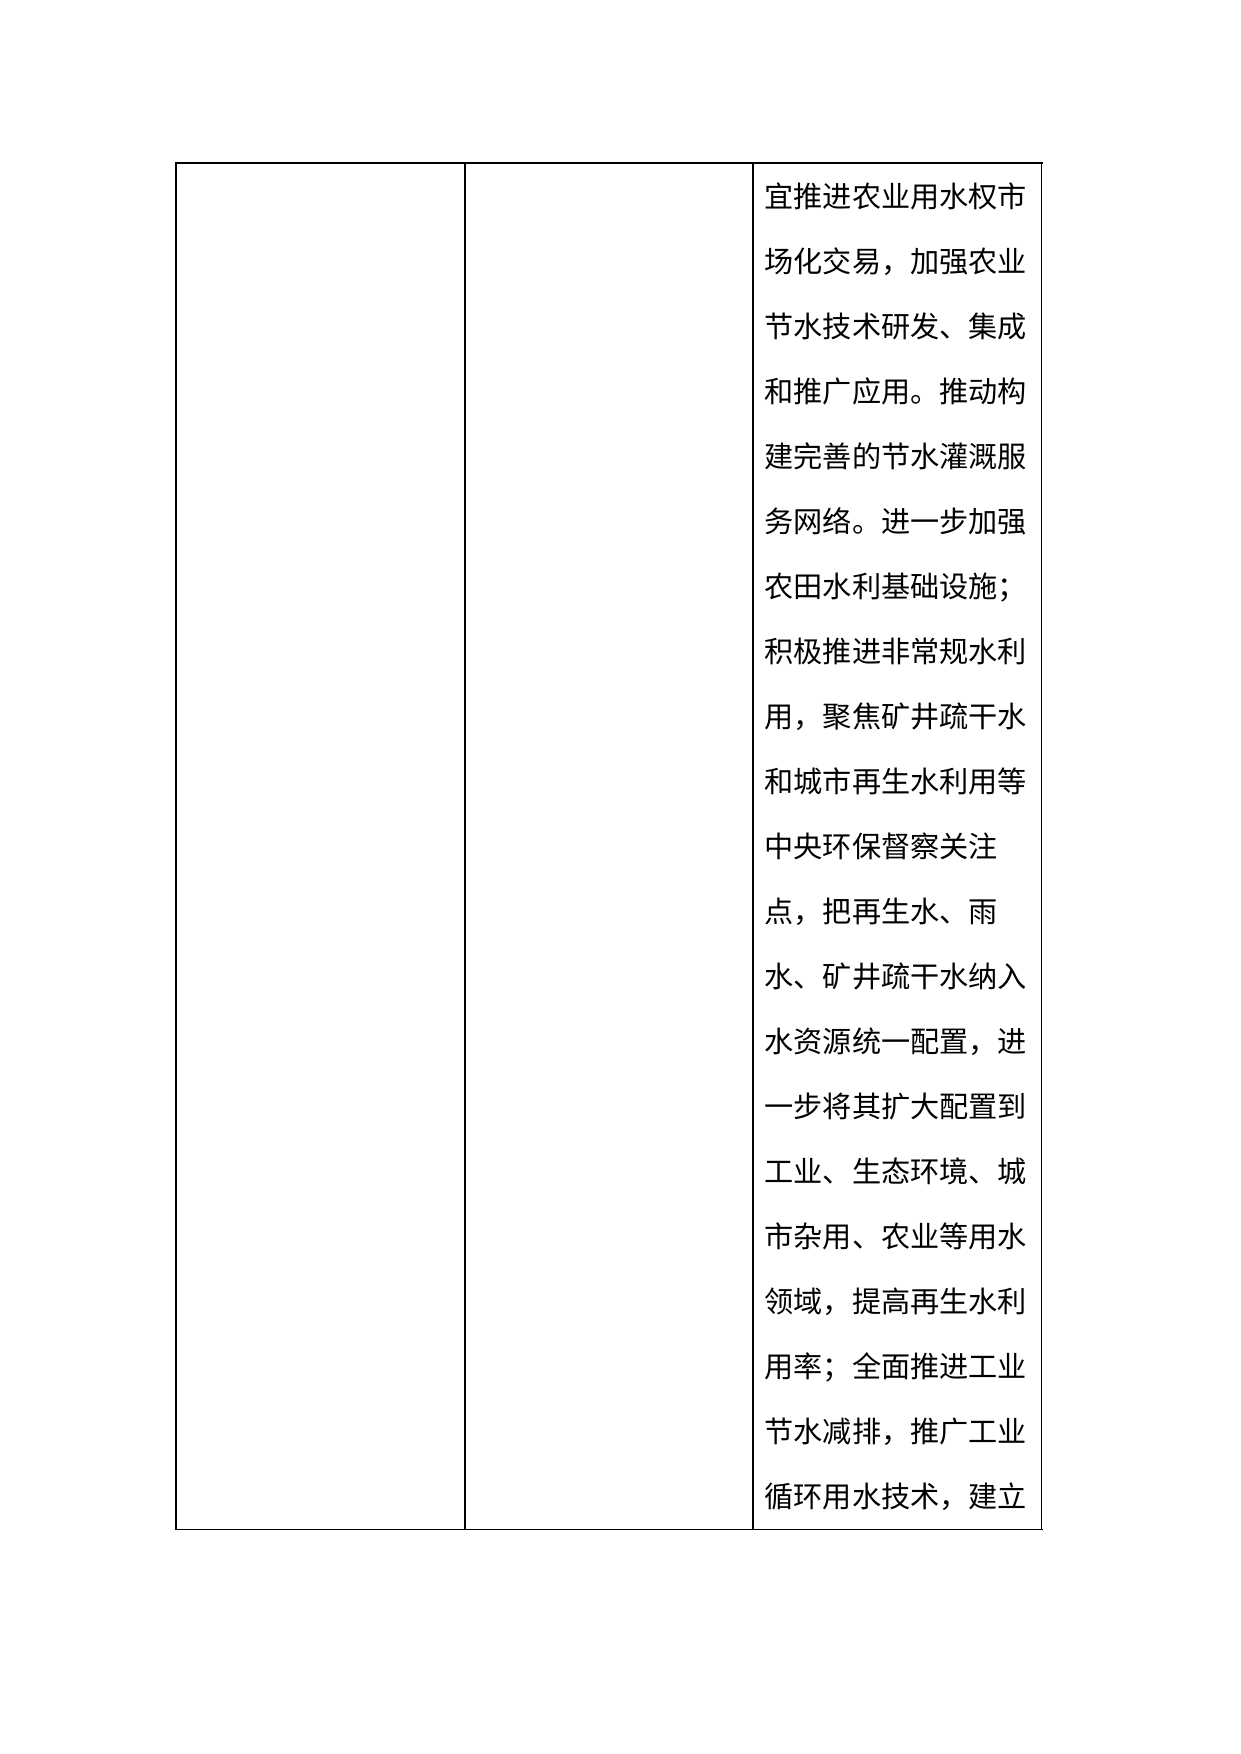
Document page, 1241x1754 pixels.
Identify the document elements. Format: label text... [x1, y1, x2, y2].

table_cell 1 [177, 164, 464, 1528]
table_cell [754, 164, 1041, 1528]
table_cell ★ [466, 164, 752, 1528]
